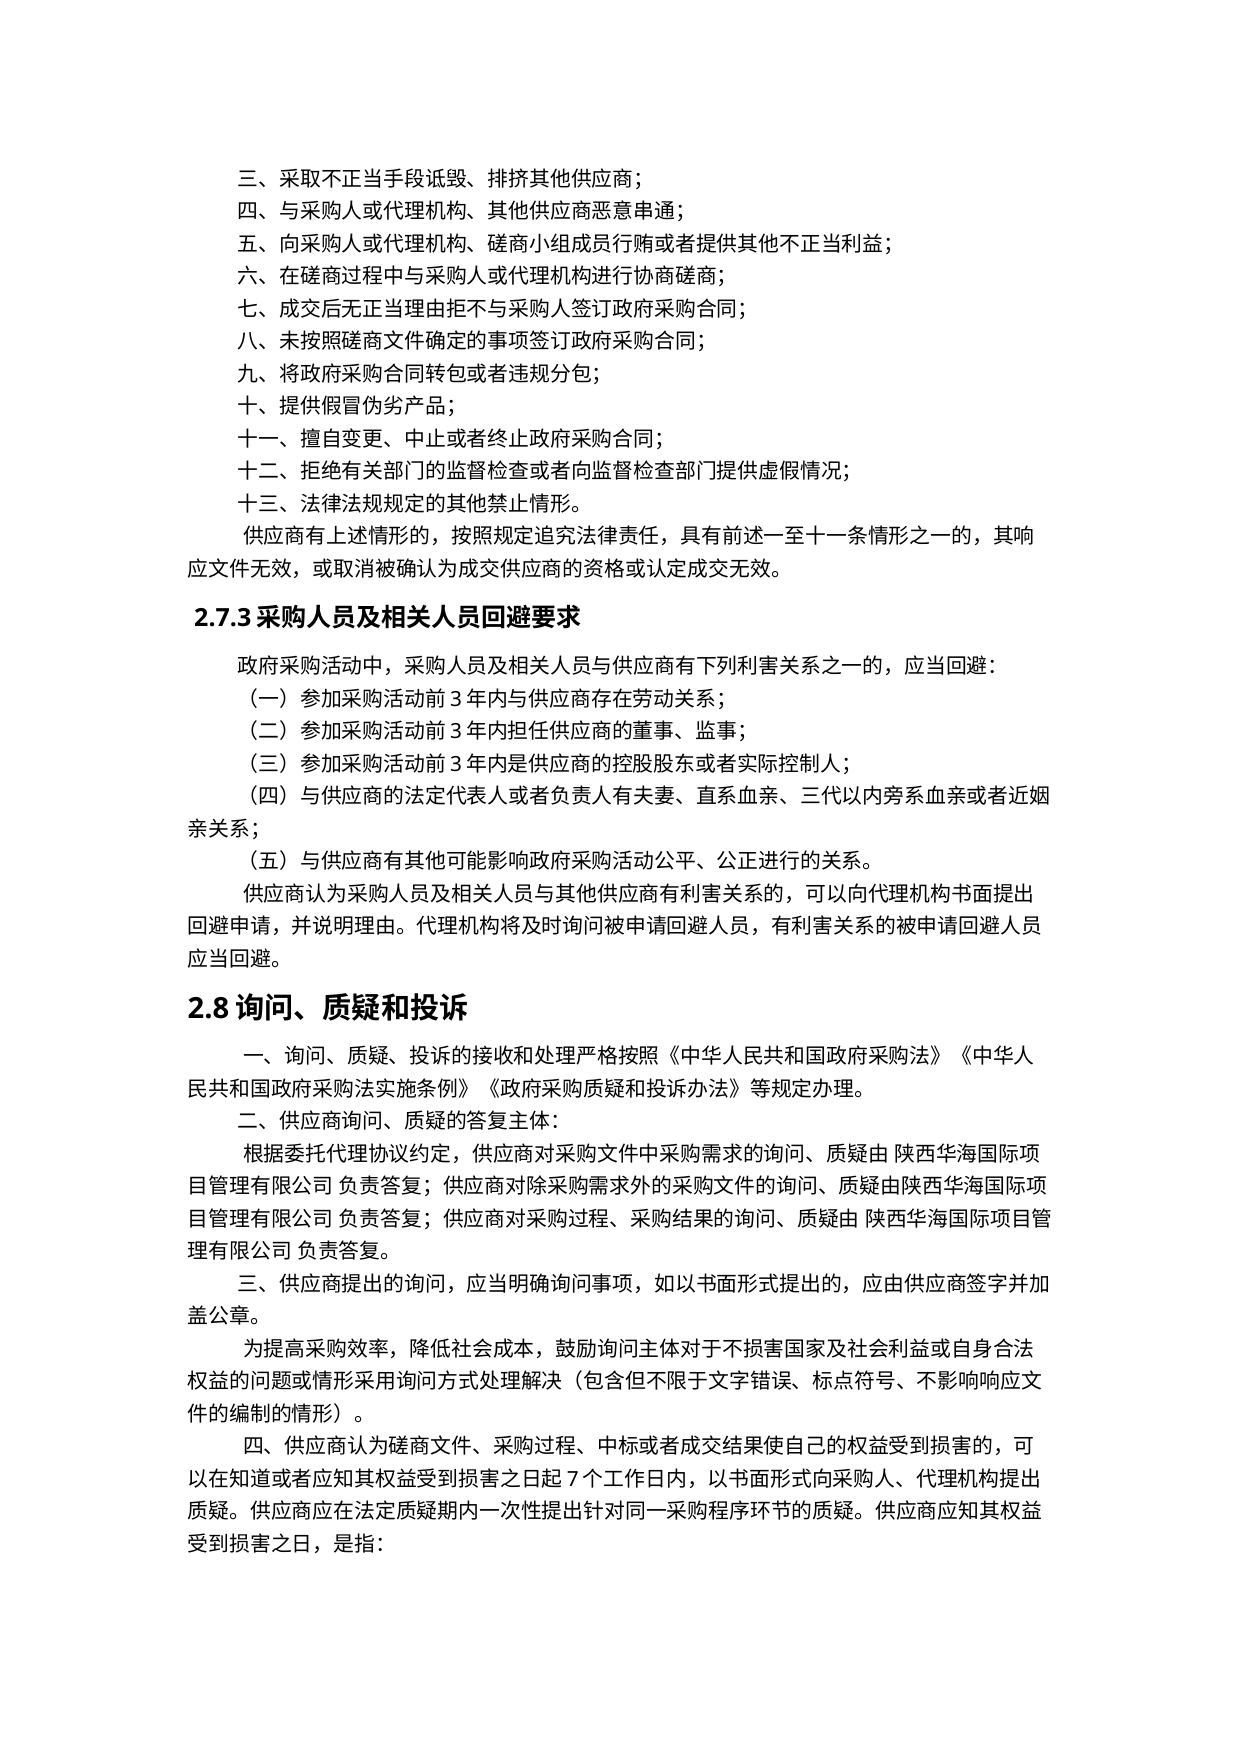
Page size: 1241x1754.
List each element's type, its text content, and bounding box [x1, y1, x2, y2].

text 2.8询问、质疑和投诉 [187, 974, 1053, 1039]
text 九、将政府采购合同转包或者违规分包； [187, 357, 1053, 389]
text 一、询问、质疑、投诉的接收和处理严格按照《中华人民共和国政府采购法》《中华人民共和国政府采购法实施条例》《政府采购质疑和投诉办法》等规定办理。 [187, 1039, 1053, 1104]
text （五）与供应商有其他可能影响政府采购活动公平、公正进行的关系。 [187, 844, 1053, 877]
text 四、供应商认为磋商文件、采购过程、中标或者成交结果使自己的权益受到损害的，可以在知道或者应知其权益受到损害之日起7个工作日内，以书面形式向采购人、代理机构提出质疑。供应商应在法定质疑期内一次性提出针对同一采购程序环节的质疑。供应商应知其权益受到损害之日，是指： [187, 1429, 1053, 1559]
text 供应商有上述情形的，按照规定追究法律责任，具有前述一至十一条情形之一的，其响应文件无效，或取消被确认为成交供应商的资格或认定成交无效。 [187, 519, 1053, 584]
text 为提高采购效率，降低社会成本，鼓励询问主体对于不损害国家及社会利益或自身合法权益的问题或情形采用询问方式处理解决（包含但不限于文字错误、标点符号、不影响响应文件的编制的情形）。 [187, 1332, 1053, 1429]
text 十二、拒绝有关部门的监督检查或者向监督检查部门提供虚假情况； [187, 454, 1053, 487]
text 四、与采购人或代理机构、其他供应商恶意串通； [187, 194, 1053, 227]
text 十三、法律法规规定的其他禁止情形。 [187, 487, 1053, 519]
text 十一、擅自变更、中止或者终止政府采购合同； [187, 422, 1053, 454]
text （二）参加采购活动前3年内担任供应商的董事、监事； [187, 714, 1053, 747]
text （一）参加采购活动前3年内与供应商存在劳动关系； [187, 682, 1053, 714]
text 七、成交后无正当理由拒不与采购人签订政府采购合同； [187, 292, 1053, 324]
text 2.7.3采购人员及相关人员回避要求 [187, 584, 1053, 649]
text 三、采取不正当手段诋毁、排挤其他供应商； [187, 162, 1053, 194]
text 六、在磋商过程中与采购人或代理机构进行协商磋商； [187, 259, 1053, 292]
text （三）参加采购活动前3年内是供应商的控股股东或者实际控制人； [187, 747, 1053, 779]
text 八、未按照磋商文件确定的事项签订政府采购合同； [187, 324, 1053, 357]
text 五、向采购人或代理机构、磋商小组成员行贿或者提供其他不正当利益； [187, 227, 1053, 259]
text （四）与供应商的法定代表人或者负责人有夫妻、直系血亲、三代以内旁系血亲或者近姻亲关系； [187, 779, 1053, 844]
text 三、供应商提出的询问，应当明确询问事项，如以书面形式提出的，应由供应商签字并加盖公章。 [187, 1267, 1053, 1332]
text 政府采购活动中，采购人员及相关人员与供应商有下列利害关系之一的，应当回避： [187, 649, 1053, 682]
text 二、供应商询问、质疑的答复主体： [187, 1104, 1053, 1137]
text 供应商认为采购人员及相关人员与其他供应商有利害关系的，可以向代理机构书面提出回避申请，并说明理由。代理机构将及时询问被申请回避人员，有利害关系的被申请回避人员应当回避。 [187, 877, 1053, 974]
text 根据委托代理协议约定，供应商对采购文件中采购需求的询问、质疑由 陕西华海国际项目管理有限公司 负责答复；供应商对除采购需求外的采购文件的询问、质疑由陕西华海国际项目管理有限公司 负责答复；供应商对采购过程、采购结果的询问、质疑由 陕西华海国际项目管理有限公司 负责答复。 [187, 1137, 1053, 1267]
text 十、提供假冒伪劣产品； [187, 389, 1053, 422]
